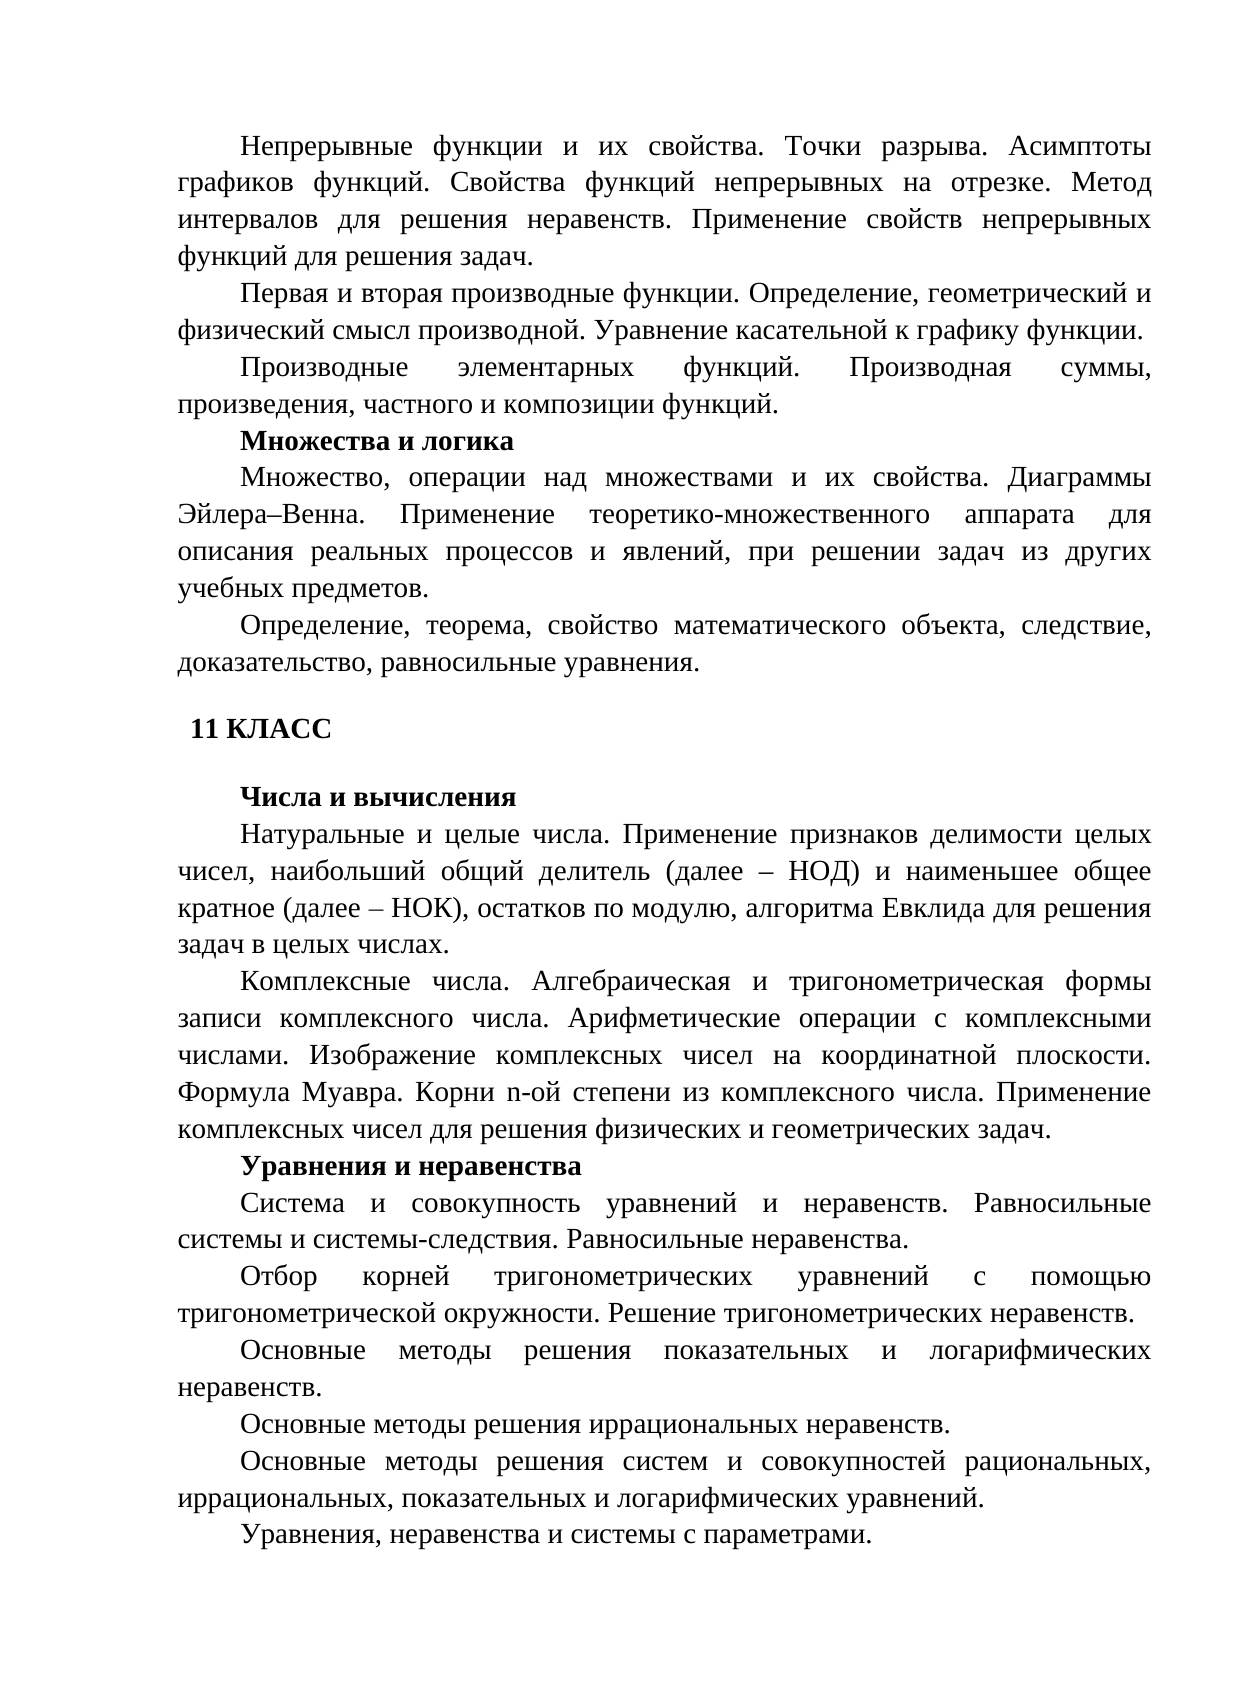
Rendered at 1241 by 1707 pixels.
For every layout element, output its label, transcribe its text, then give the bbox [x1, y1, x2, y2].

text Уравнения и неравенства [177, 1148, 1152, 1181]
text Определение, теорема, свойство математического объекта, следствие, доказательство, равносильные уравнения. [177, 607, 1152, 677]
text Уравнения, неравенства и системы с параметрами. [177, 1517, 1152, 1550]
text Первая и вторая производные функции. Определение, геометрический и физический смысл производной. Уравнение касательной к графику функции. [177, 275, 1152, 346]
text Числа и вычисления [177, 779, 1152, 813]
text Производные элементарных функций. Производная суммы, произведения, частного и композиции функций. [177, 349, 1152, 419]
text Натуральные и целые числа. Применение признаков делимости целых чисел, наибольший общий делитель (далее – НОД) и наименьшее общее кратное (далее – НОК), остатков по модулю, алгоритма Евклида для решения задач в целых числах. [177, 816, 1152, 960]
text Комплексные числа. Алгебраическая и тригонометрическая формы записи комплексного числа. Арифметические операции с комплексными числами. Изображение комплексных чисел на координатной плоскости. Формула Муавра. Корни n-ой степени из комплексного числа. Применение комплексных чисел для решения физических и геометрических задач. [177, 963, 1152, 1144]
text Отбор корней тригонометрических уравнений с помощью тригонометрической окружности. Решение тригонометрических неравенств. [177, 1258, 1152, 1329]
text Непрерывные функции и их свойства. Точки разрыва. Асимптоты графиков функций. Свойства функций непрерывных на отрезке. Метод интервалов для решения неравенств. Применение свойств непрерывных функций для решения задач. [177, 128, 1152, 272]
text 11 КЛАСС [190, 712, 1152, 745]
text Основные методы решения иррациональных неравенств. [177, 1406, 1152, 1439]
text Множества и логика [177, 423, 1152, 456]
text Основные методы решения систем и совокупностей рациональных, иррациональных, показательных и логарифмических уравнений. [177, 1443, 1152, 1513]
text Система и совокупность уравнений и неравенств. Равносильные системы и системы-следствия. Равносильные неравенства. [177, 1185, 1152, 1255]
text Множество, операции над множествами и их свойства. Диаграммы Эйлера–Венна. Применение теоретико-множественного аппарата для описания реальных процессов и явлений, при решении задач из других учебных предметов. [177, 459, 1152, 604]
text Основные методы решения показательных и логарифмических неравенств. [177, 1332, 1152, 1403]
